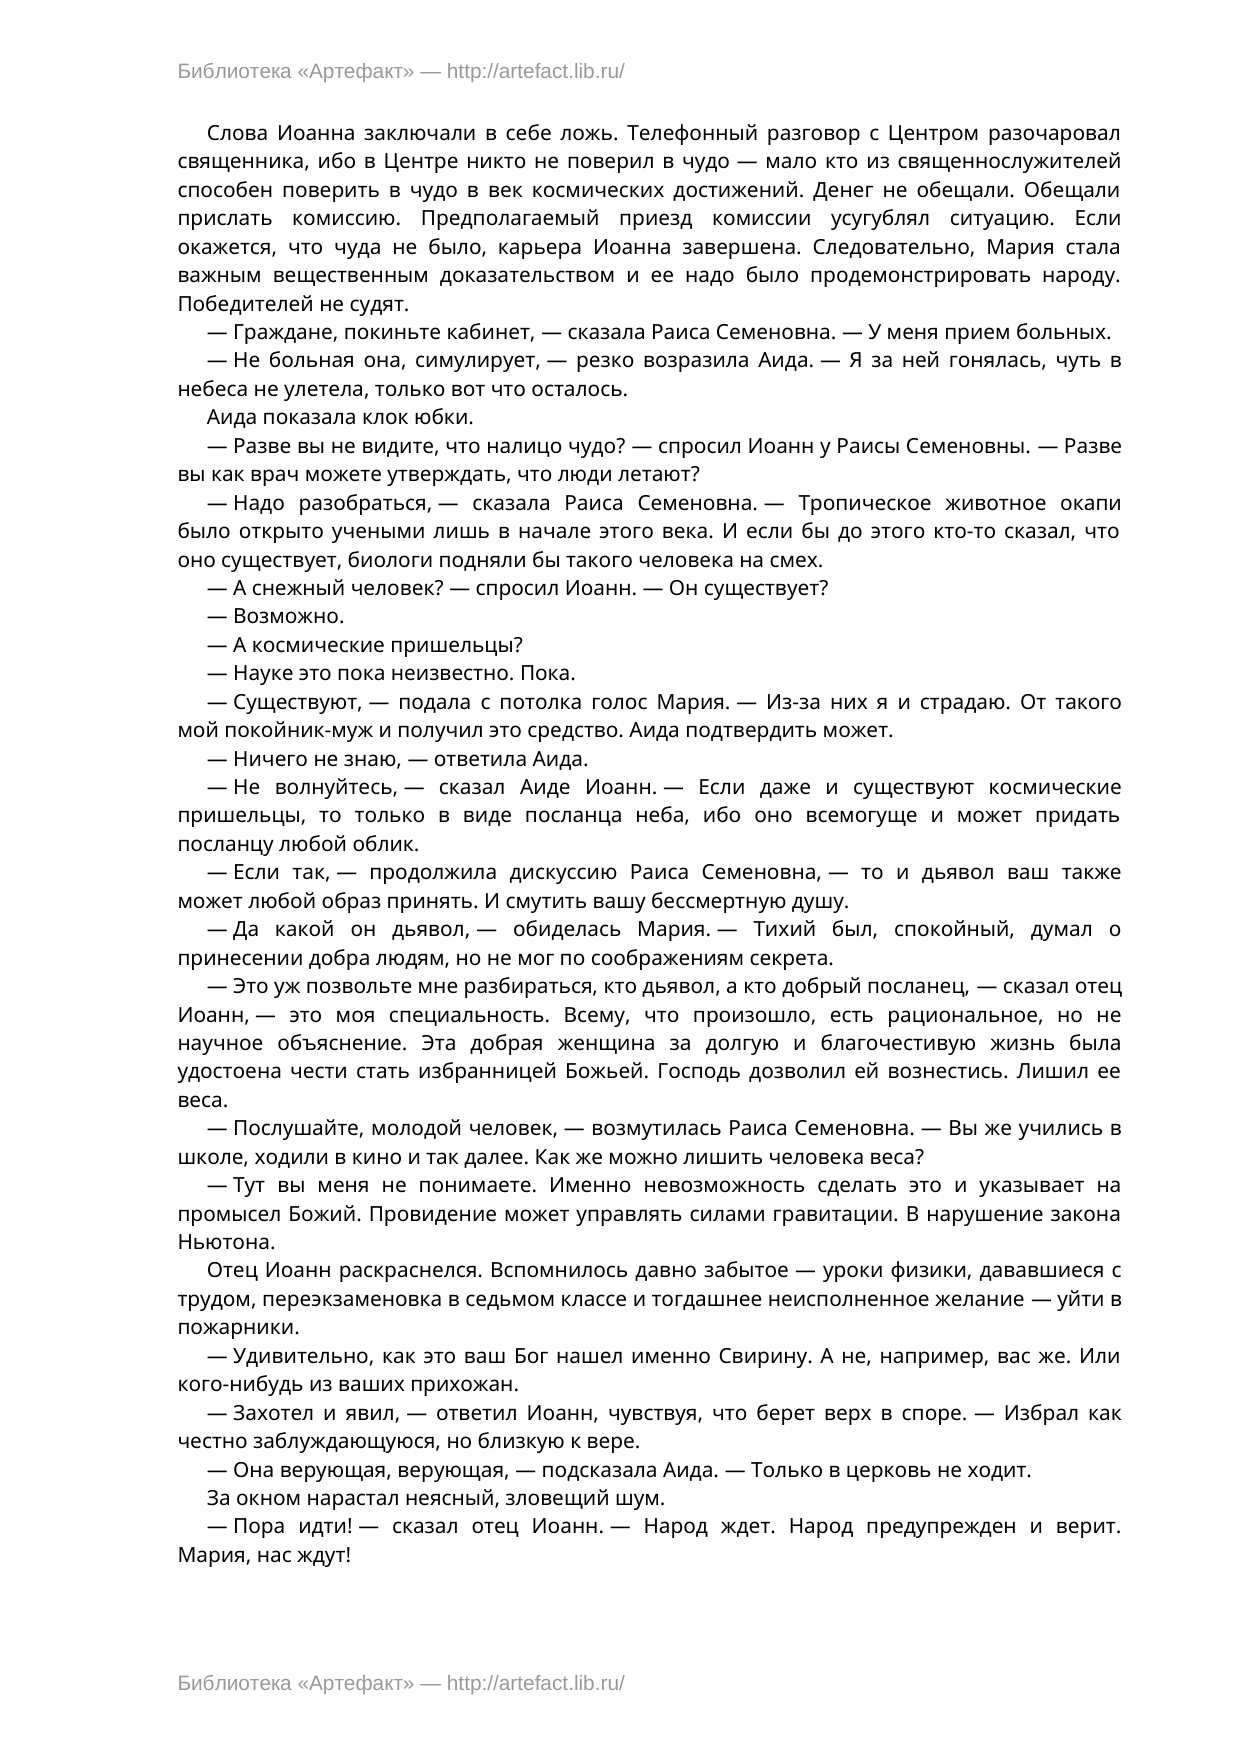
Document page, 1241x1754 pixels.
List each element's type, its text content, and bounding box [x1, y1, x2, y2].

text — Пора идти! — сказал отец Иоанн. — Народ ждет. Народ предупрежден и верит. Мария, нас ждут! [177, 1512, 1122, 1568]
text Отец Иоанн раскраснелся. Вспомнилось давно забытое — уроки физики, дававшиеся с трудом, переэкзаменовка в седьмом классе и тогдашнее неисполненное желание — уйти в пожарники. [177, 1256, 1122, 1341]
text — Не волнуйтесь, — сказал Аиде Иоанн. — Если даже и существуют космические пришельцы, то только в виде посланца неба, ибо оно всемогуще и может придать посланцу любой облик. [177, 772, 1122, 857]
text — Она верующая, верующая, — подсказала Аида. — Только в церковь не ходит. [177, 1455, 1122, 1483]
text — Если так, — продолжила дискуссию Раиса Семеновна, — то и дьявол ваш также может любой образ принять. И смутить вашу бессмертную душу. [177, 857, 1122, 914]
text — А снежный человек? — спросил Иоанн. — Он существует? [177, 573, 1122, 602]
text — Захотел и явил, — ответил Иоанн, чувствуя, что берет верх в споре. — Избрал как честно заблуждающуюся, но близкую к вере. [177, 1398, 1122, 1455]
text — Существуют, — подала с потолка голос Мария. — Из-за них я и страдаю. От такого мой покойник-муж и получил это средство. Аида подтвердить может. [177, 687, 1122, 744]
text Слова Иоанна заключали в себе ложь. Телефонный разговор с Центром разочаровал священника, ибо в Центре никто не поверил в чудо — мало кто из священнослужителей способен поверить в чудо в век космических достижений. Денег не обещали. Обещали прислать комиссию. Предполагаемый приезд комиссии усугублял ситуацию. Если окажется, что чуда не было, карьера Иоанна завершена. Следовательно, Мария стала важным вещественным доказательством и ее надо было продемонстрировать народу. Победителей не судят. [177, 118, 1122, 317]
text — Не больная она, симулирует, — резко возразила Аида. — Я за ней гонялась, чуть в небеса не улетела, только вот что осталось. [177, 346, 1122, 402]
text — Граждане, покиньте кабинет, — сказала Раиса Семеновна. — У меня прием больных. [177, 317, 1122, 346]
text — Удивительно, как это ваш Бог нашел именно Свирину. А не, например, вас же. Или кого-нибудь из ваших прихожан. [177, 1341, 1122, 1398]
text — Это уж позвольте мне разбираться, кто дьявол, а кто добрый посланец, — сказал отец Иоанн, — это моя специальность. Всему, что произошло, есть рациональное, но не научное объяснение. Эта добрая женщина за долгую и благочестивую жизнь была удостоена чести стать избранницей Божьей. Господь дозволил ей вознестись. Лишил ее веса. [177, 971, 1122, 1113]
text — Надо разобраться, — сказала Раиса Семеновна. — Тропическое животное окапи было открыто учеными лишь в начале этого века. И если бы до этого кто-то сказал, что оно существует, биологи подняли бы такого человека на смех. [177, 488, 1122, 573]
text — А космические пришельцы? [177, 630, 1122, 658]
text — Тут вы меня не понимаете. Именно невозможность сделать это и указывает на промысел Божий. Провидение может управлять силами гравитации. В нарушение закона Ньютона. [177, 1170, 1122, 1256]
text Аида показала клок юбки. [177, 402, 1122, 431]
text — Ничего не знаю, — ответила Аида. [177, 744, 1122, 772]
text За окном нарастал неясный, зловещий шум. [177, 1483, 1122, 1512]
text — Науке это пока неизвестно. Пока. [177, 658, 1122, 687]
text — Возможно. [177, 602, 1122, 630]
text — Да какой он дьявол, — обиделась Мария. — Тихий был, спокойный, думал о принесении добра людям, но не мог по соображениям секрета. [177, 914, 1122, 971]
text — Послушайте, молодой человек, — возмутилась Раиса Семеновна. — Вы же учились в школе, ходили в кино и так далее. Как же можно лишить человека веса? [177, 1113, 1122, 1170]
text — Разве вы не видите, что налицо чудо? — спросил Иоанн у Раисы Семеновны. — Разве вы как врач можете утверждать, что люди летают? [177, 431, 1122, 488]
